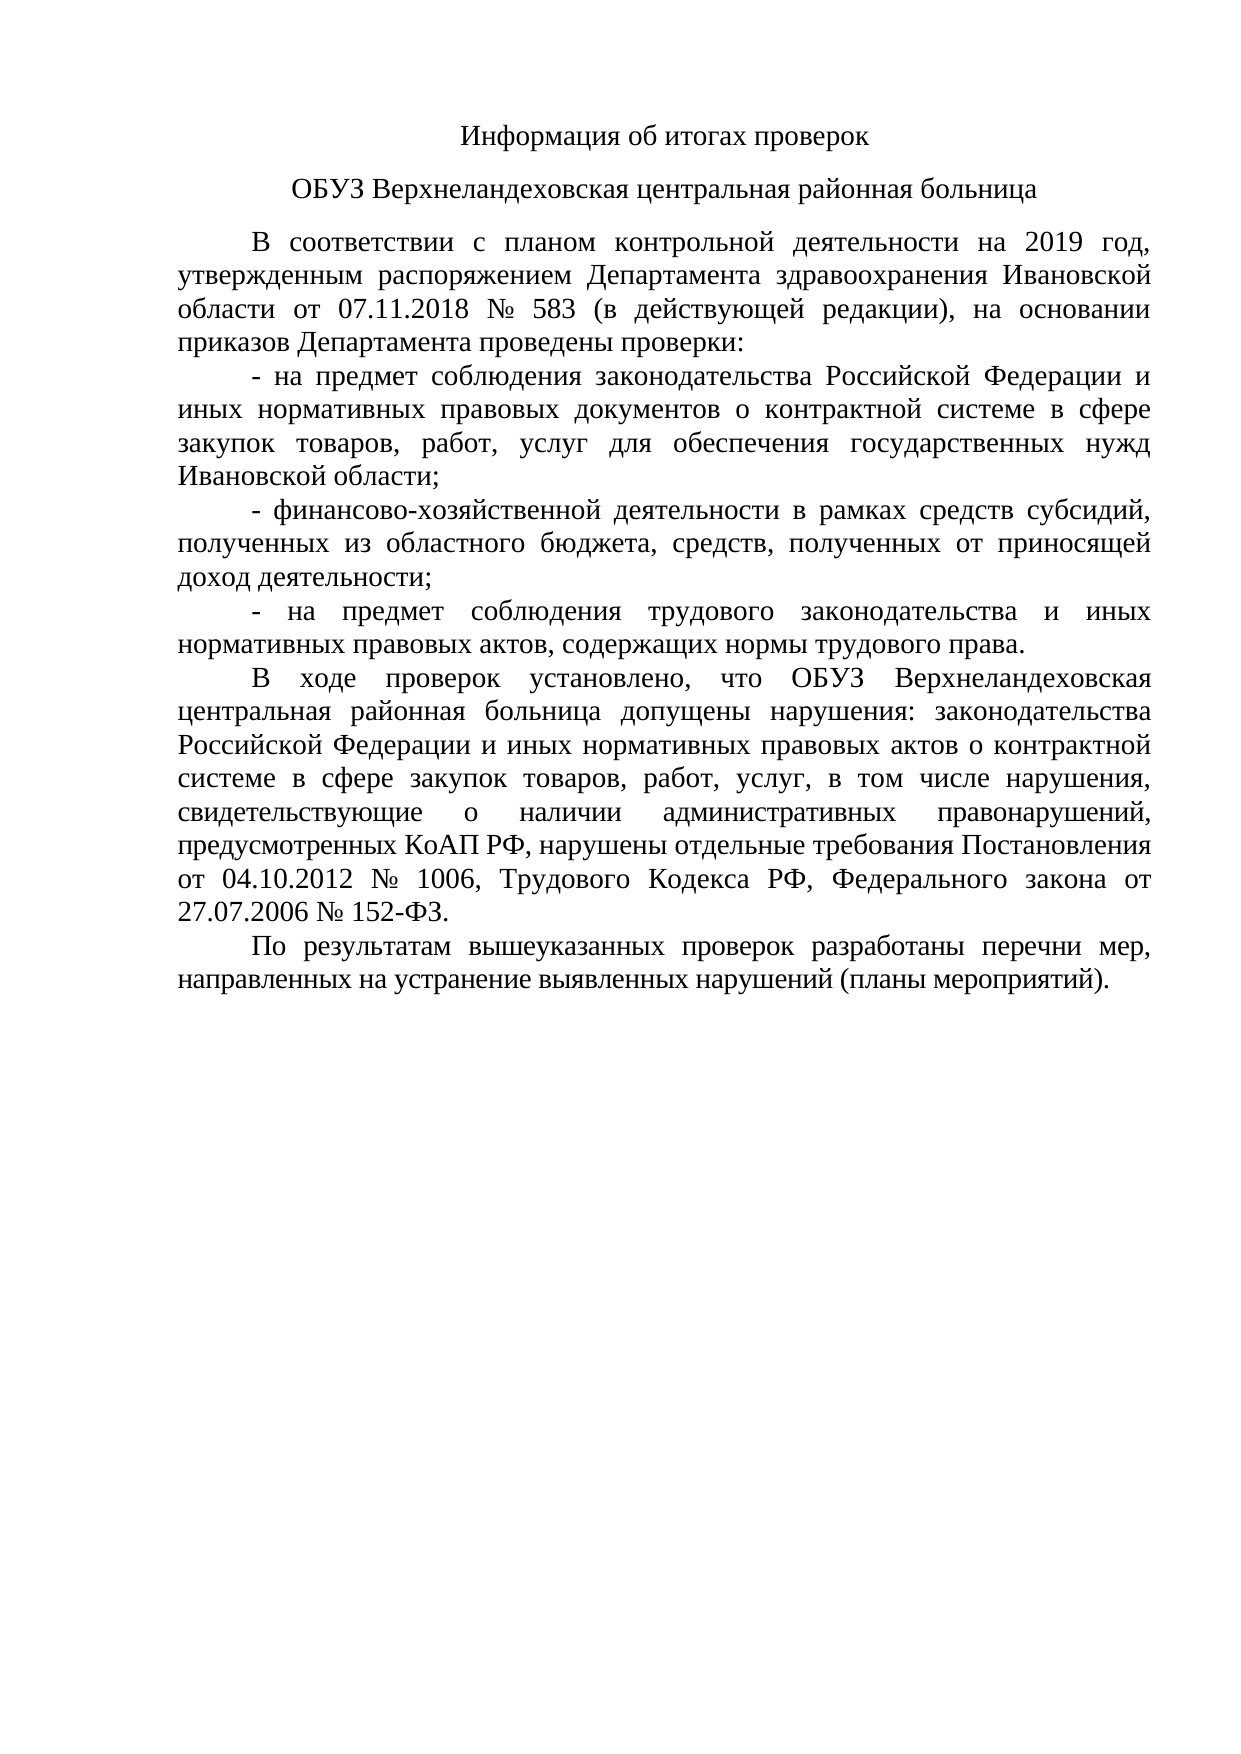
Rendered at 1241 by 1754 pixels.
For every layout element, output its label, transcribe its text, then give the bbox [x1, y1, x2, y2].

text - финансово-хозяйственной деятельности в рамках средств субсидий, полученных из областного бюджета, средств, полученных от приносящей доход деятельности; [177, 492, 1152, 593]
text - на предмет соблюдения трудового законодательства и иных нормативных правовых актов, содержащих нормы трудового права. [177, 593, 1152, 660]
text Информация об итогах проверок [177, 118, 1152, 152]
text По результатам вышеуказанных проверок разработаны перечни мер, направленных на устранение выявленных нарушений (планы мероприятий). [177, 928, 1152, 995]
text В соответствии с планом контрольной деятельности на 2019 год, утвержденным распоряжением Департамента здравоохранения Ивановской области от 07.11.2018 № 583 (в действующей редакции), на основании приказов Департамента проведены проверки: [177, 224, 1152, 358]
text ОБУЗ Верхнеландеховская центральная районная больница [177, 171, 1152, 204]
text - на предмет соблюдения законодательства Российской Федерации и иных нормативных правовых документов о контрактной системе в сфере закупок товаров, работ, услуг для обеспечения государственных нужд Ивановской области; [177, 358, 1152, 492]
text В ходе проверок установлено, что ОБУЗ Верхнеландеховская центральная районная больница допущены нарушения: законодательства Российской Федерации и иных нормативных правовых актов о контрактной системе в сфере закупок товаров, работ, услуг, в том числе нарушения, свидетельствующие о наличии административных правонарушений, предусмотренных КоАП РФ, нарушены отдельные требования Постановления от 04.10.2012 № 1006, Трудового Кодекса РФ, Федерального закона от 27.07.2006 № 152-ФЗ. [177, 660, 1152, 928]
